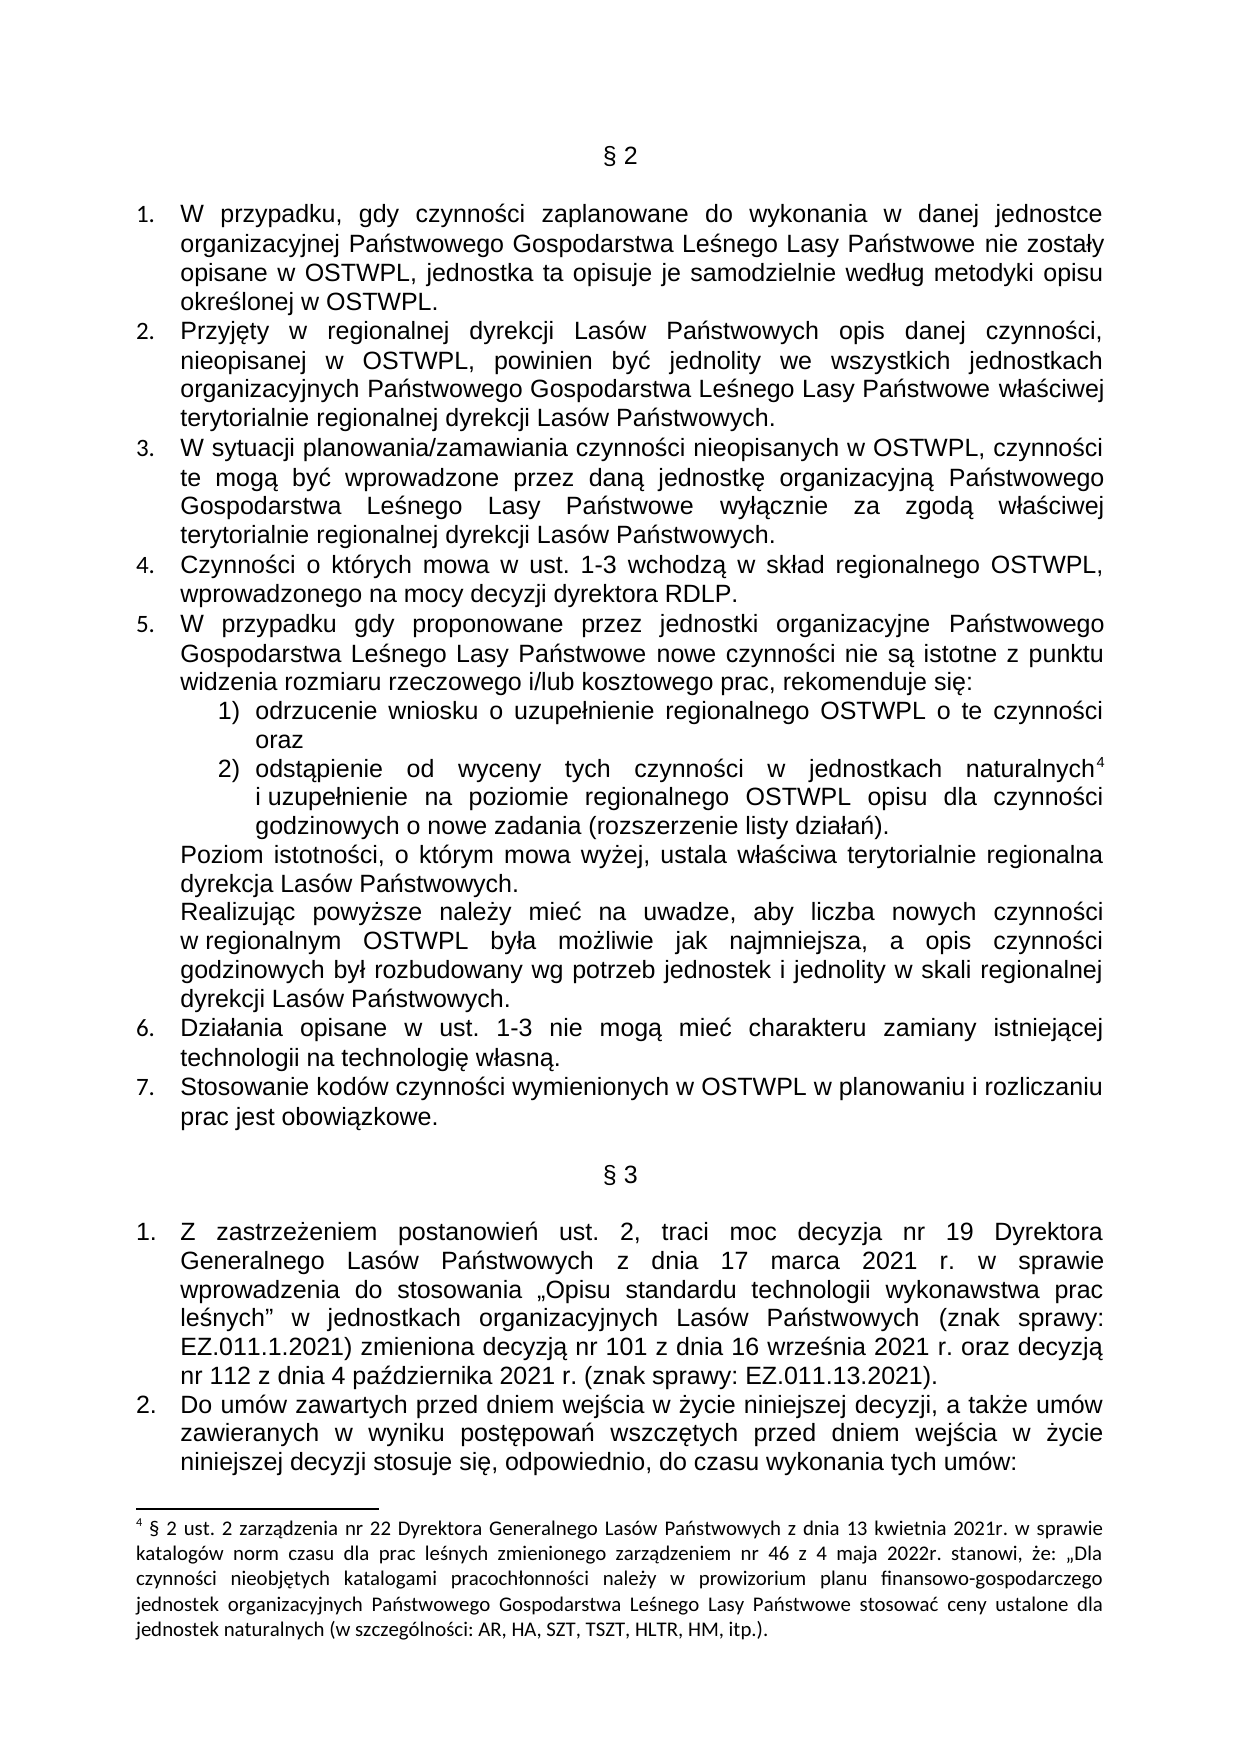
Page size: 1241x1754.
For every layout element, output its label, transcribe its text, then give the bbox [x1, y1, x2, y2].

list Poziom istotności, o którym mowa wyżej, ustala właściwa terytorialnie regionalna dyrekcja Lasów Państwowych. [180, 840, 1104, 897]
list Przyjęty w regionalnej dyrekcji Lasów Państwowych opis danej czynności, nieopisanej w OSTWPL, powinien być jednolity we wszystkich jednostkach organizacyjnych Państwowego Gospodarstwa Leśnego Lasy Państwowe właściwej terytorialnie regionalnej dyrekcji Lasów Państwowych. [136, 315, 1104, 432]
list odrzucenie wniosku o uzupełnienie regionalnego OSTWPL o te czynności oraz [218, 696, 1104, 753]
text § 3 [136, 1159, 1104, 1188]
list Do umów zawartych przed dniem wejścia w życie niniejszej decyzji, a także umów zawieranych w wyniku postępowań wszczętych przed dniem wejścia w życie niniejszej decyzji stosuje się, odpowiednio, do czasu wykonania tych umów: [136, 1389, 1104, 1476]
list W sytuacji planowania/zamawiania czynności nieopisanych w OSTWPL, czynności te mogą być wprowadzone przez daną jednostkę organizacyjną Państwowego Gospodarstwa Leśnego Lasy Państwowe wyłącznie za zgodą właściwej terytorialnie regionalnej dyrekcji Lasów Państwowych. [136, 432, 1104, 549]
list Czynności o których mowa w ust. 1-3 wchodzą w skład regionalnego OSTWPL, wprowadzonego na mocy decyzji dyrektora RDLP. [136, 549, 1104, 608]
list § 2 [136, 141, 1104, 170]
list W przypadku, gdy czynności zaplanowane do wykonania w danej jednostce organizacyjnej Państwowego Gospodarstwa Leśnego Lasy Państwowe nie zostały opisane w OSTWPL, jednostka ta opisuje je samodzielnie według metodyki opisu określonej w OSTWPL. [136, 198, 1104, 315]
list W przypadku gdy proponowane przez jednostki organizacyjne Państwowego Gospodarstwa Leśnego Lasy Państwowe nowe czynności nie są istotne z punktu widzenia rozmiaru rzeczowego i/lub kosztowego prac, rekomenduje się: [136, 608, 1104, 696]
list Stosowanie kodów czynności wymienionych w OSTWPL w planowaniu i rozliczaniu prac jest obowiązkowe. [136, 1072, 1104, 1131]
list Realizując powyższe należy mieć na uwadze, aby liczba nowych czynności w regionalnym OSTWPL była możliwie jak najmniejsza, a opis czynności godzinowych był rozbudowany wg potrzeb jednostek i jednolity w skali regionalnej dyrekcji Lasów Państwowych. [180, 897, 1104, 1012]
list Z zastrzeżeniem postanowień ust. 2, traci moc decyzja nr 19 Dyrektora Generalnego Lasów Państwowych z dnia 17 marca 2021 r. w sprawie wprowadzenia do stosowania „Opisu standardu technologii wykonawstwa prac leśnych” w jednostkach organizacyjnych Lasów Państwowych (znak sprawy: EZ.011.1.2021) zmieniona decyzją nr 101 z dnia 16 września 2021 r. oraz decyzją nr 112 z dnia 4 października 2021 r. (znak sprawy: EZ.011.13.2021). [136, 1217, 1104, 1389]
list Działania opisane w ust. 1-3 nie mogą mieć charakteru zamiany istniejącej technologii na technologię własną. [136, 1012, 1104, 1072]
list odstąpienie od wyceny tych czynności w jednostkach naturalnych i uzupełnienie na poziomie regionalnego OSTWPL opisu dla czynności godzinowych o nowe zadania (rozszerzenie listy działań). [218, 753, 1104, 840]
